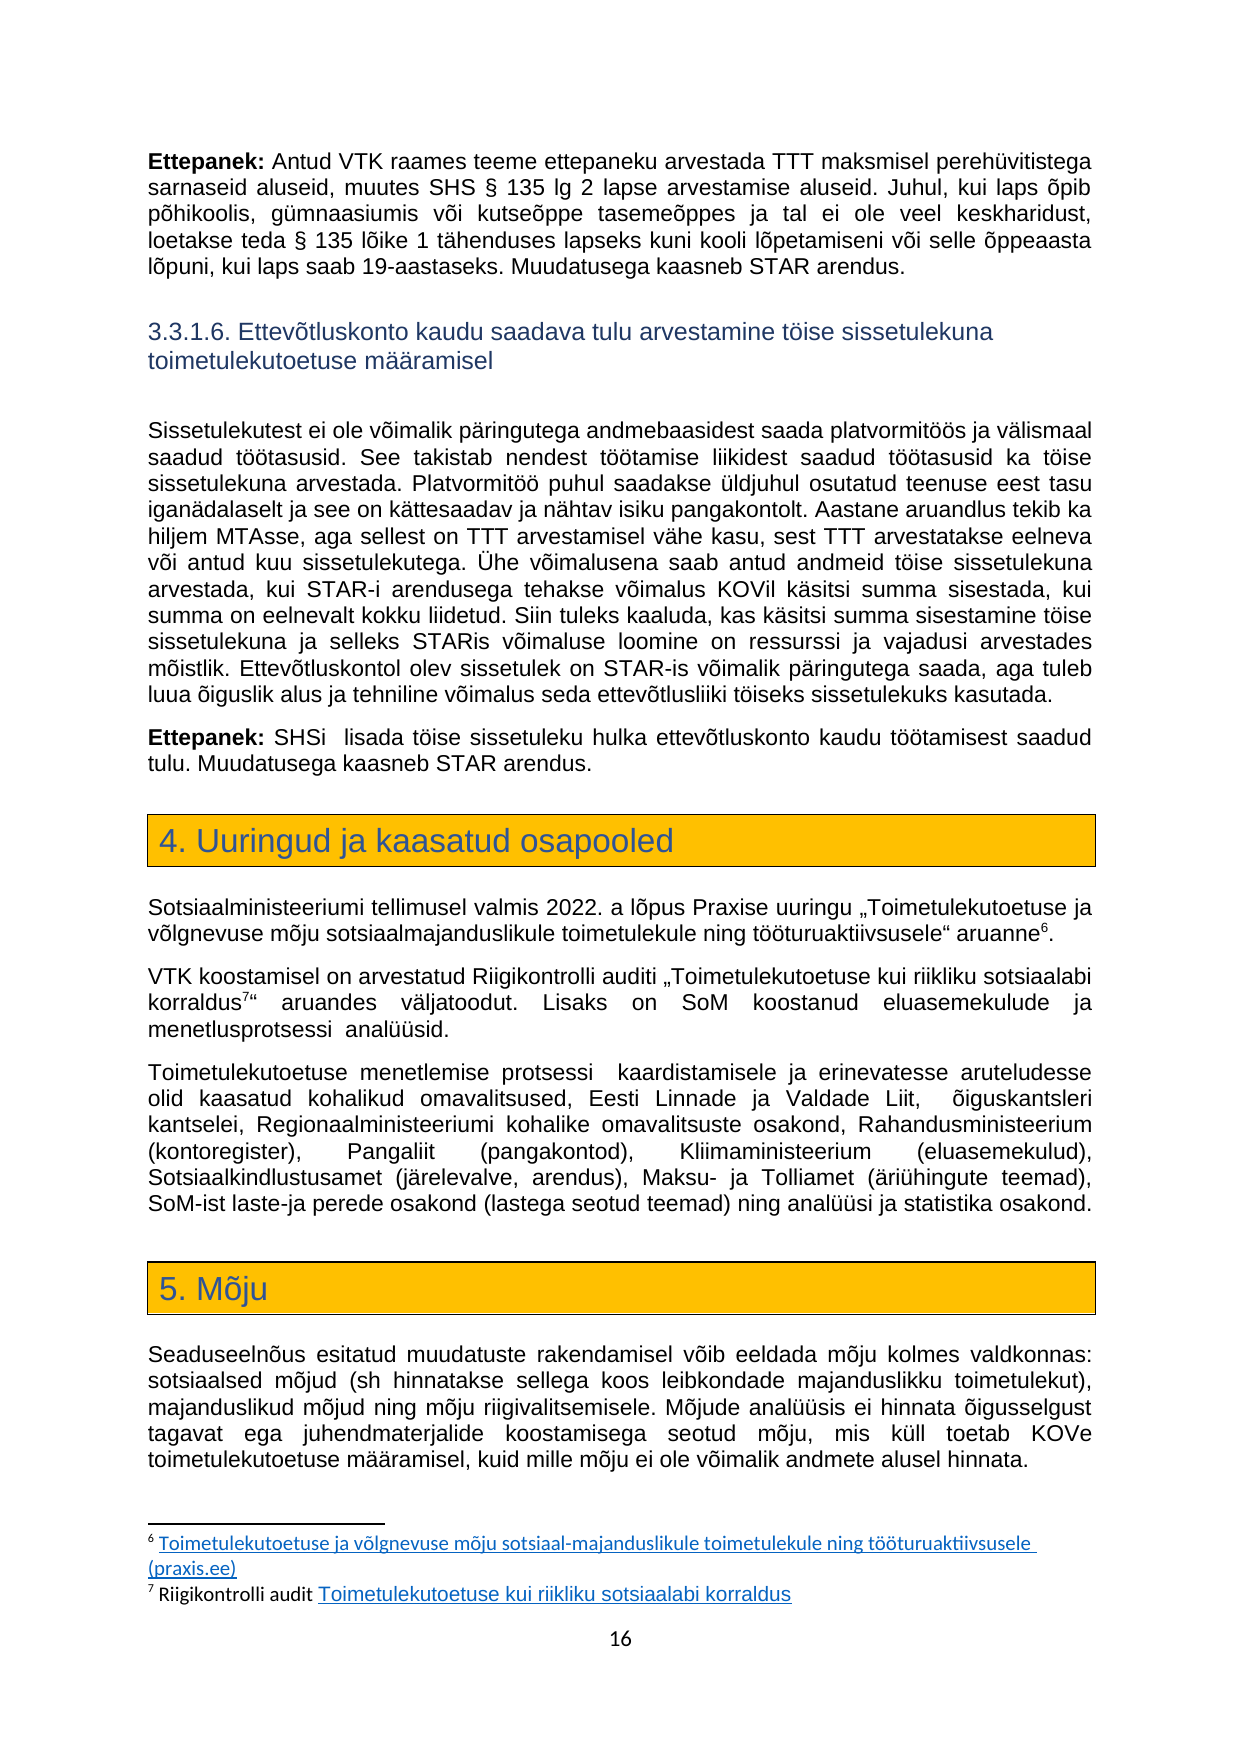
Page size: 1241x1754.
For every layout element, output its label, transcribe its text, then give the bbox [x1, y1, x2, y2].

text VTK koostamisel on arvestatud Riigikontrolli auditi „Toimetulekutoetuse kui riikliku sotsiaalabi korraldus“ aruandes väljatoodut. Lisaks on SoM koostanud eluasemekulude ja menetlusprotsessi analüüsid. [148, 963, 1093, 1042]
subtitle 3.3.1.6. Ettevõtluskonto kaudu saadava tulu arvestamine töise sissetulekuna toimetulekutoetuse määramisel [148, 317, 1093, 374]
text Seaduseelnõus esitatud muudatuste rakendamisel võib eeldada mõju kolmes valdkonnas: sotsiaalsed mõjud (sh hinnatakse sellega koos leibkondade majanduslikku toimetulekut), majanduslikud mõjud ning mõju riigivalitsemisele. Mõjude analüüsis ei hinnata õigusselgust tagavat ega juhendmaterjalide koostamisega seotud mõju, mis küll toetab KOVe toimetulekutoetuse määramisel, kuid mille mõju ei ole võimalik andmete alusel hinnata. [148, 1341, 1093, 1473]
text Sotsiaalministeeriumi tellimusel valmis 2022. a lõpus Praxise uuringu „Toimetulekutoetuse ja võlgnevuse mõju sotsiaalmajanduslikule toimetulekule ning tööturuaktiivsusele“ aruanne. [148, 893, 1093, 946]
text Ettepanek: SHSi lisada töise sissetuleku hulka ettevõtluskonto kaudu töötamisest saadud tulu. Muudatusega kaasneb STAR arendus. [148, 724, 1093, 777]
table_header 4. Uuringud ja kaasatud osapooled [148, 815, 1095, 866]
text Ettepanek: Antud VTK raames teeme ettepaneku arvestada TTT maksmisel perehüvitistega sarnaseid aluseid, muutes SHS § 135 lg 2 lapse arvestamise aluseid. Juhul, kui laps õpib põhikoolis, gümnaasiumis või kutseõppe tasemeõppes ja tal ei ole veel keskharidust, loetakse teda § 135 lõike 1 tähenduses lapseks kuni kooli lõpetamiseni või selle õppeaasta lõpuni, kui laps saab 19-aastaseks. Muudatusega kaasneb STAR arendus. [148, 148, 1093, 279]
table_header 5. Mõju [148, 1263, 1095, 1313]
text Sissetulekutest ei ole võimalik päringutega andmebaasidest saada platvormitöös ja välismaal saadud töötasusid. See takistab nendest töötamise liikidest saadud töötasusid ka töise sissetulekuna arvestada. Platvormitöö puhul saadakse üldjuhul osutatud teenuse eest tasu iganädalaselt ja see on kättesaadav ja nähtav isiku pangakontolt. Aastane aruandlus tekib ka hiljem MTAsse, aga sellest on TTT arvestamisel vähe kasu, sest TTT arvestatakse eelneva või antud kuu sissetulekutega. Ühe võimalusena saab antud andmeid töise sissetulekuna arvestada, kui STAR-i arendusega tehakse võimalus KOVil käsitsi summa sisestada, kui summa on eelnevalt kokku liidetud. Siin tuleks kaaluda, kas käsitsi summa sisestamine töise sissetulekuna ja selleks STARis võimaluse loomine on ressurssi ja vajadusi arvestades mõistlik. Ettevõtluskontol olev sissetulek on STAR-is võimalik päringutega saada, aga tuleb luua õiguslik alus ja tehniline võimalus seda ettevõtlusliiki töiseks sissetulekuks kasutada. [148, 417, 1093, 707]
text Toimetulekutoetuse menetlemise protsessi kaardistamisele ja erinevatesse aruteludesse olid kaasatud kohalikud omavalitsused, Eesti Linnade ja Valdade Liit, õiguskantsleri kantselei, Regionaalministeeriumi kohalike omavalitsuste osakond, Rahandusministeerium (kontoregister), Pangaliit (pangakontod), Kliimaministeerium (eluasemekulud), Sotsiaalkindlustusamet (järelevalve, arendus), Maksu- ja Tolliamet (äriühingute teemad), SoM-ist laste-ja perede osakond (lastega seotud teemad) ning analüüsi ja statistika osakond. [148, 1059, 1093, 1245]
